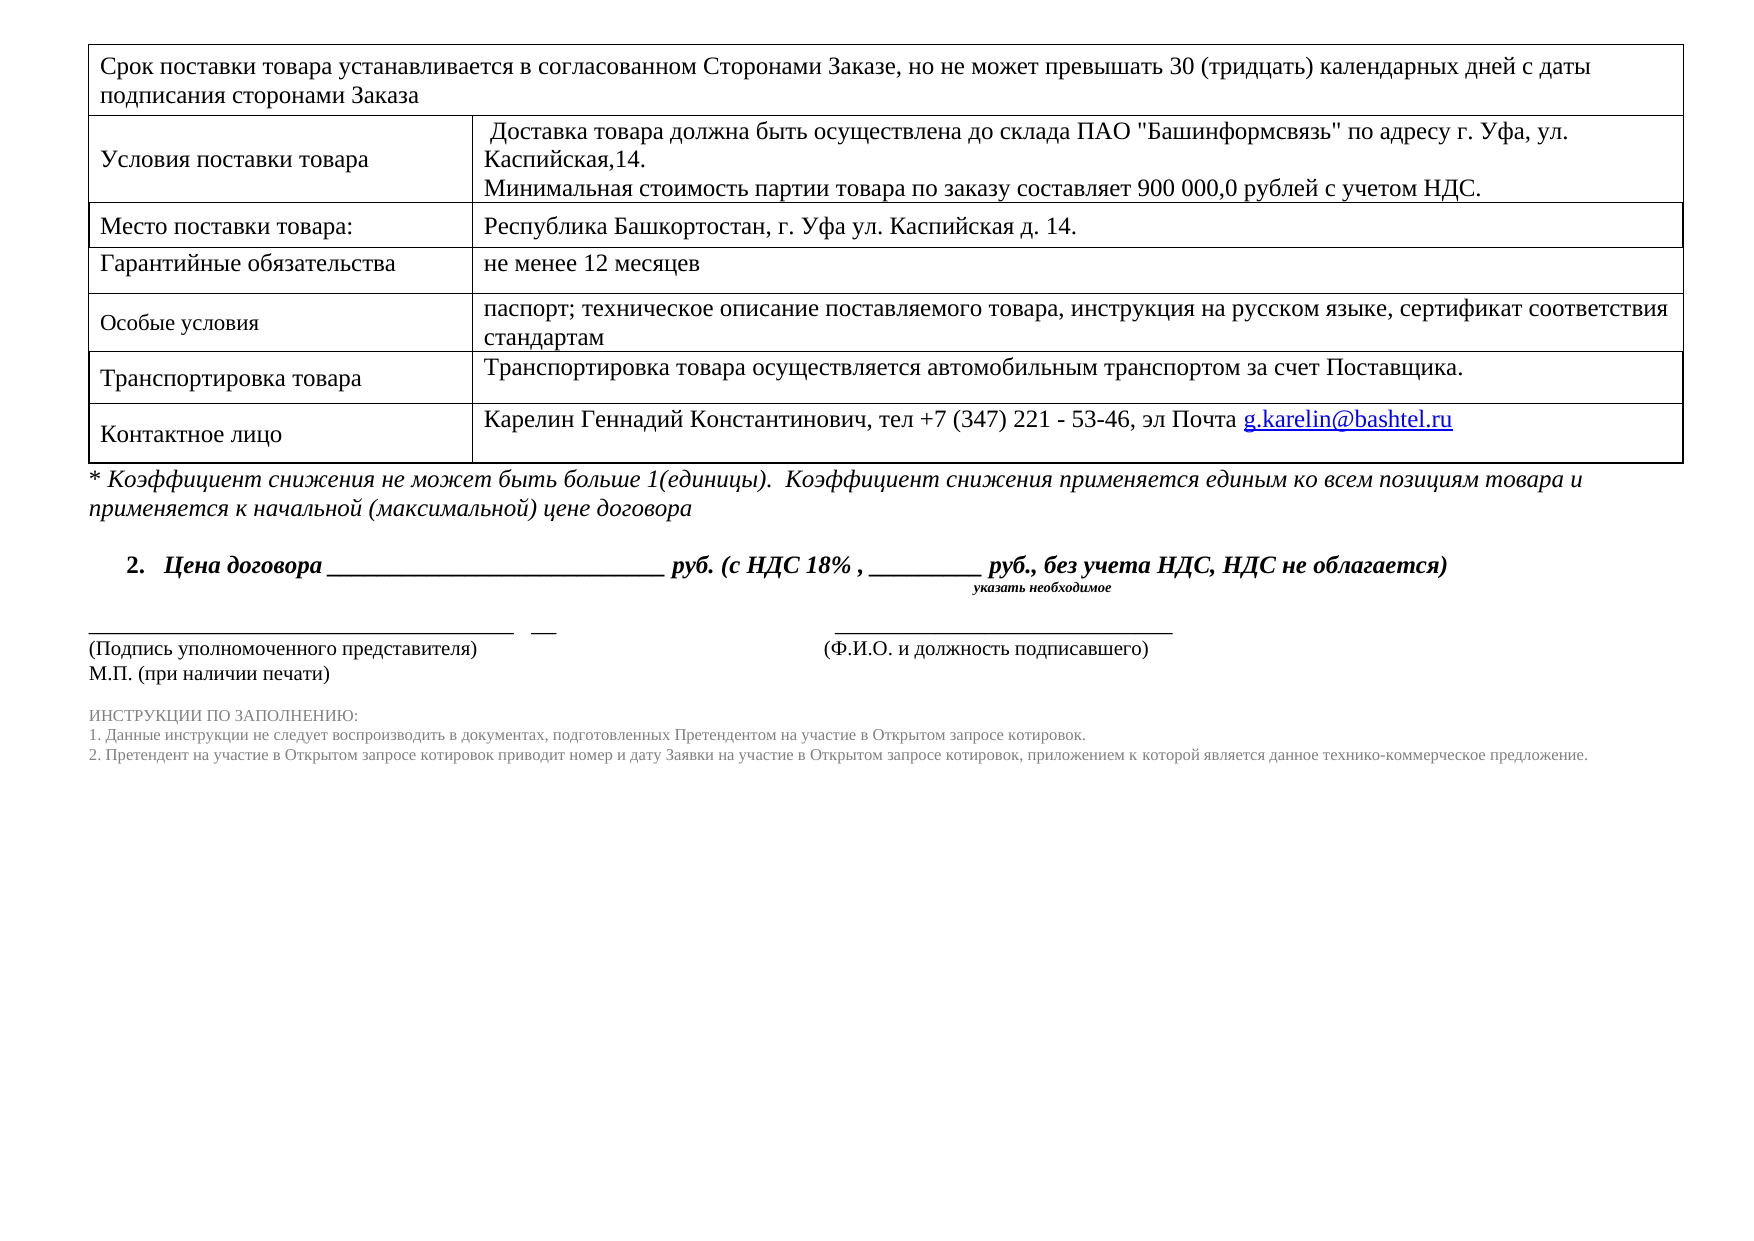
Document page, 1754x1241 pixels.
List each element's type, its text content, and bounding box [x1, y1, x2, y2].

table_cell Республика Башкортостан, г. Уфа ул. Каспийская д. 14. [473, 203, 1682, 247]
text __________________________________ __ ___________________________ [89, 608, 1695, 636]
text (Подпись уполномоченного представителя) (Ф.И.О. и должность подписавшего) [89, 636, 1695, 660]
table_cell не менее 12 месяцев [473, 248, 1683, 292]
text указать необходимое [974, 579, 1695, 608]
table_cell Транспортировка товара [90, 352, 472, 403]
table_cell Условия поставки товара [89, 116, 472, 202]
text * Коэффициент снижения не может быть больше 1(единицы). Коэффициент снижения применяется единым ко всем позициям товара и применяется к начальной (максимальной) цене договора [89, 464, 1695, 521]
text М.П. (при наличии печати) [89, 660, 1695, 684]
text 1. Данные инструкции не следует воспроизводить в документах, подготовленных Претендентом на участие в Открытом запросе котировок. [89, 725, 1695, 744]
table_cell паспорт; техническое описание поставляемого товара, инструкция на русском языке, сертификат соответствия стандартам [473, 294, 1683, 351]
table_cell Особые условия [89, 294, 472, 351]
table_cell Карелин Геннадий Константинович, тел +7 (347) 221 - 53-46, эл Почта g.karelin@bashtel.ru [473, 404, 1682, 462]
text 2. Претендент на участие в Открытом запросе котировок приводит номер и дату Заявки на участие в Открытом запросе котировок, приложением к которой является данное технико-коммерческое предложение. [89, 744, 1695, 763]
table_cell Контактное лицо [90, 404, 472, 462]
table_cell Срок поставки товара устанавливается в согласованном Сторонами Заказе, но не может превышать 30 (тридцать) календарных дней с даты подписания сторонами Заказа [89, 45, 1683, 115]
table_cell Гарантийные обязательства [89, 248, 472, 292]
table_cell Место поставки товара: [90, 203, 472, 247]
table_cell Транспортировка товара осуществляется автомобильным транспортом за счет Поставщика. [473, 352, 1682, 403]
table_cell Доставка товара должна быть осуществлена до склада ПАО "Башинформсвязь" по адресу г. Уфа, ул. Каспийская,14. Минимальная стоимость партии товара по заказу составляет 900 000,0 рублей с учетом НДС. [473, 116, 1683, 202]
list Цена договора ___________________________ руб. (с НДС 18% , _________ руб., без учета НДС, НДС не облагается) [126, 550, 1695, 579]
text ИНСТРУКЦИИ ПО ЗАПОЛНЕНИЮ: [89, 706, 1695, 725]
